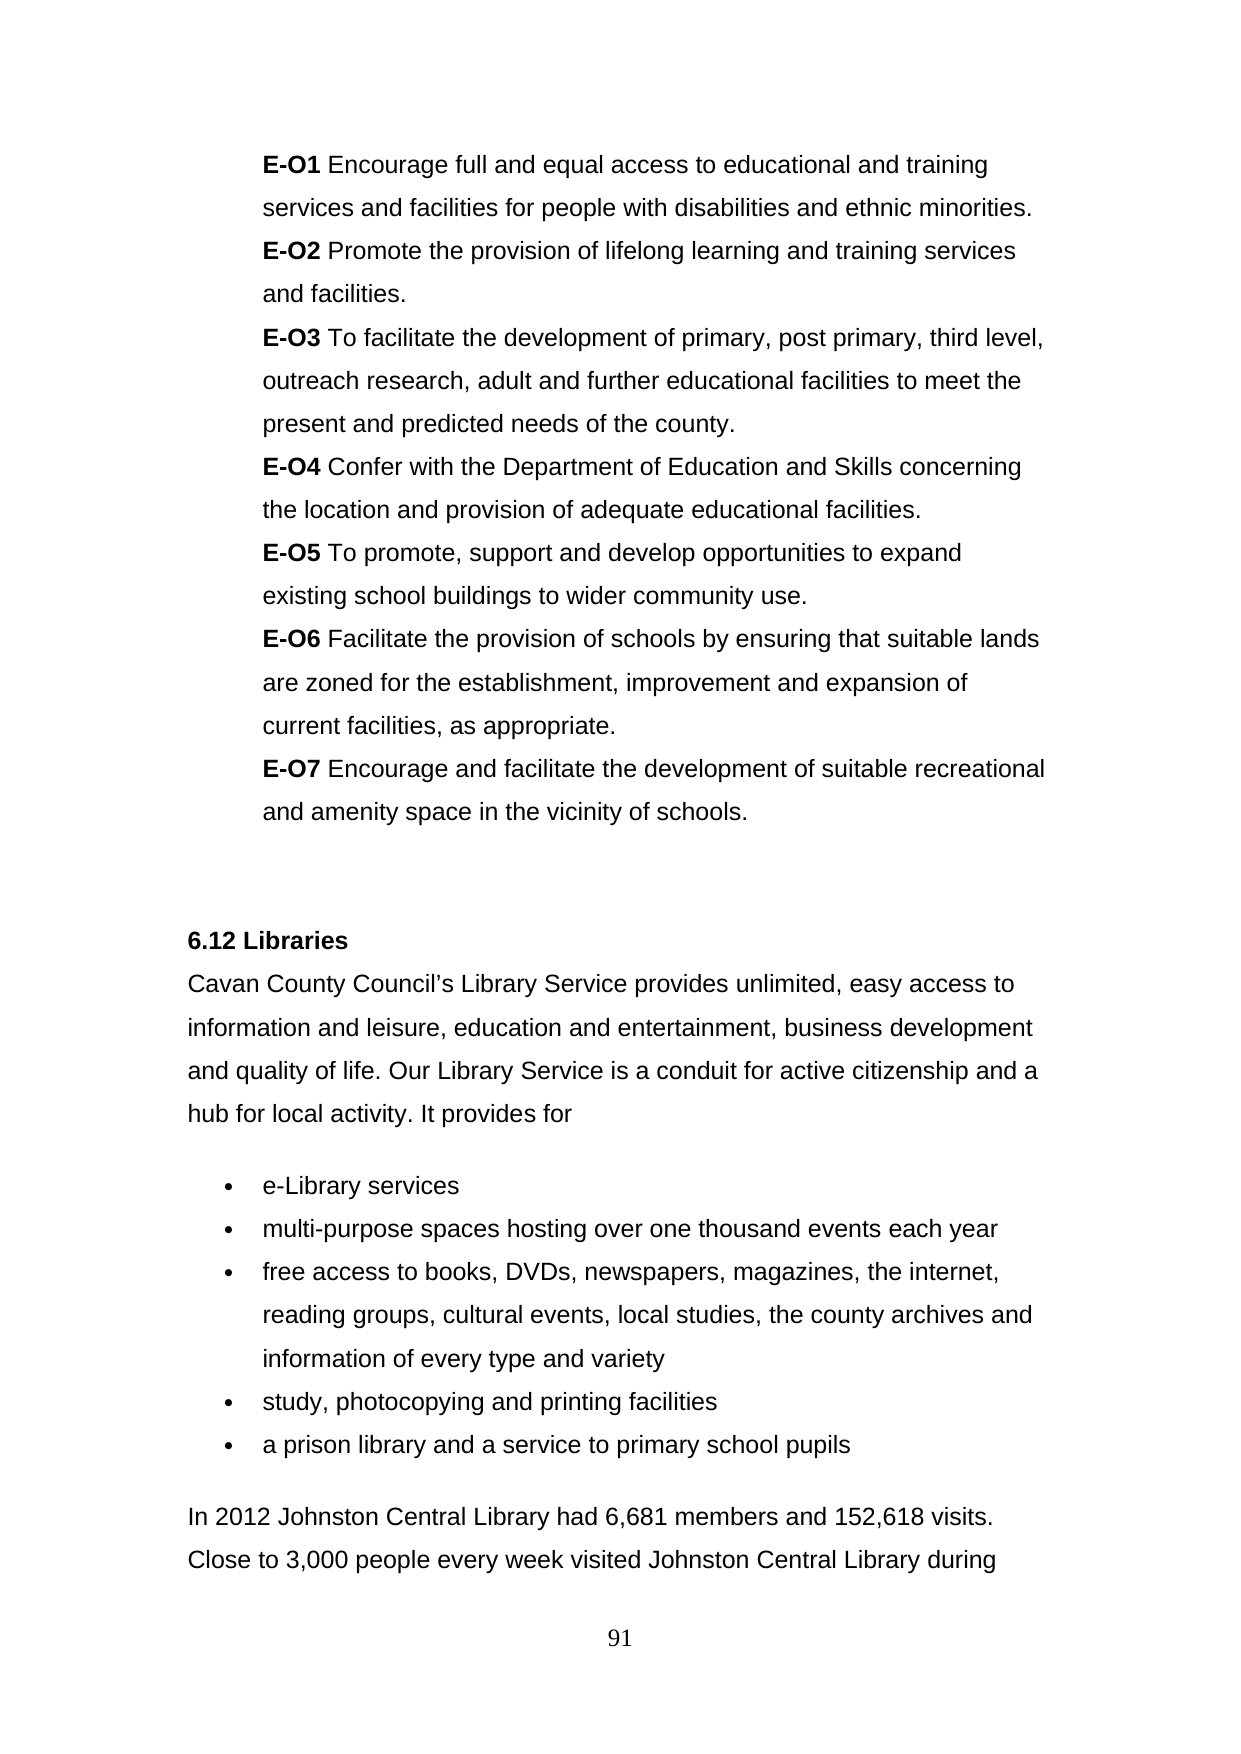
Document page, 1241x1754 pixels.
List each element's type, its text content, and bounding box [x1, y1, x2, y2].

list e-Library services [225, 1171, 1053, 1200]
text Cavan County Council’s Library Service provides unlimited, easy access to information and leisure, education and entertainment, business development and quality of life. Our Library Service is a conduit for active citizenship and a hub for local activity. It provides for [187, 969, 1053, 1127]
text E-O6 Facilitate the provision of schools by ensuring that suitable lands are zoned for the establishment, improvement and expansion of current facilities, as appropriate. [262, 624, 1053, 739]
text E-O1 Encourage full and equal access to educational and training services and facilities for people with disabilities and ethnic minorities. [262, 150, 1053, 222]
text E-O3 To facilitate the development of primary, post primary, third level, outreach research, adult and further educational facilities to meet the present and predicted needs of the county. [262, 322, 1053, 437]
list study, photocopying and printing facilities [225, 1387, 1053, 1415]
text E-O7 Encourage and facilitate the development of suitable recreational and amenity space in the vicinity of schools. [262, 754, 1053, 826]
list free access to books, DVDs, newspapers, magazines, the internet, reading groups, cultural events, local studies, the county archives and information of every type and variety [225, 1257, 1053, 1372]
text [187, 1502, 1053, 1574]
list multi-purpose spaces hosting over one thousand events each year [225, 1214, 1053, 1243]
list a prison library and a service to primary school pupils [225, 1430, 1053, 1458]
text E-O4 Confer with the Department of Education and Skills concerning the location and provision of adequate educational facilities. [262, 452, 1053, 524]
text E-O2 Promote the provision of lifelong learning and training services and facilities. [262, 236, 1053, 308]
text E-O5 To promote, support and develop opportunities to expand existing school buildings to wider community use. [262, 538, 1053, 610]
text 6.12 Libraries [187, 926, 1053, 955]
